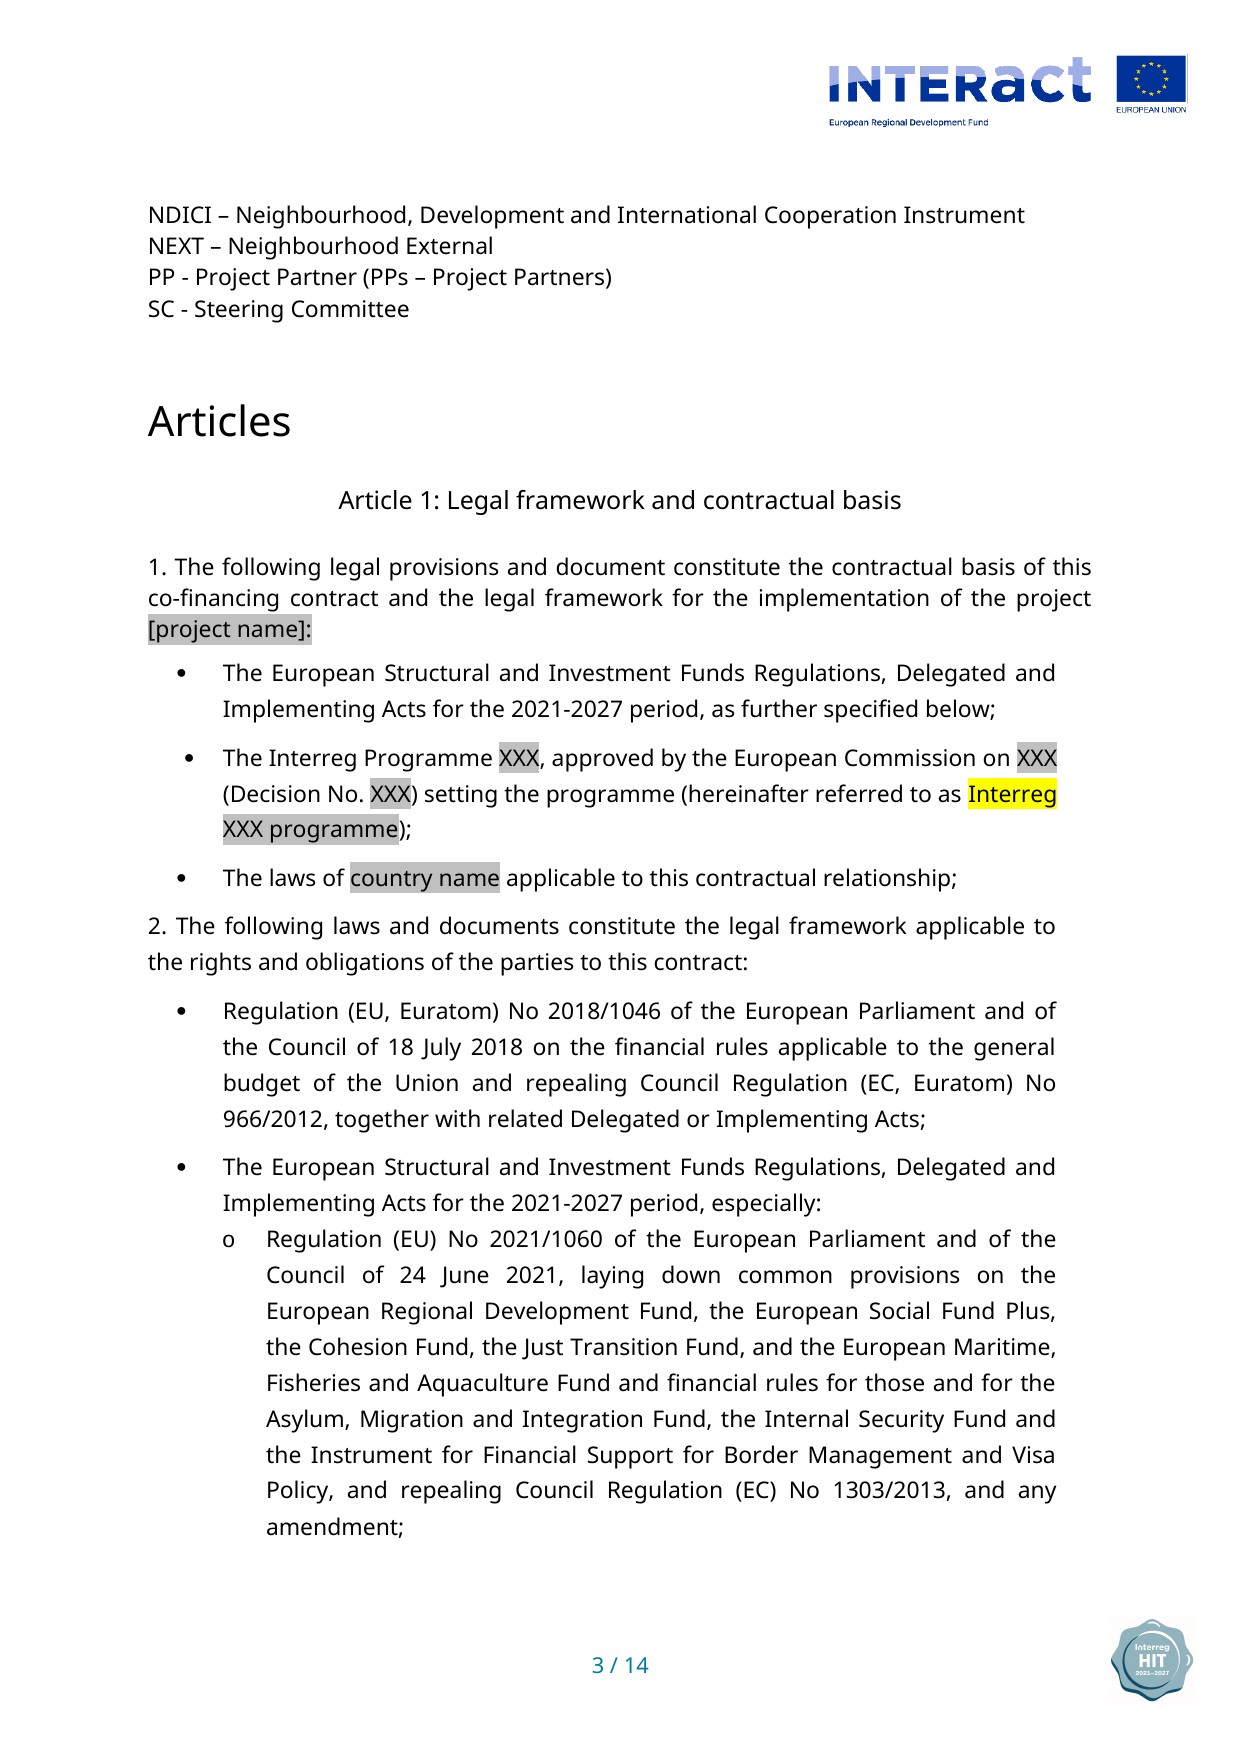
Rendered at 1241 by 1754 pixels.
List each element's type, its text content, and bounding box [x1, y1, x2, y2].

list The laws of country name applicable to this contractual relationship; [177, 862, 350, 893]
text 2. The following laws and documents constitute the legal framework applicable to the rights and obligations of the parties to this contract: [148, 910, 1057, 977]
subtitle 1. The following legal provisions and document constitute the contractual basis of this co-financing contract and the legal framework for the implementation of the project [project name]: [148, 551, 1092, 645]
list Regulation (EU) No 2021/1060 of the European Parliament and of the Council of 24 June 2021, laying down common provisions on the European Regional Development Fund, the European Social Fund Plus, the Cohesion Fund, the Just Transition Fund, and the European Maritime, Fisheries and Aquaculture Fund and financial rules for those and for the Asylum, Migration and Integration Fund, the Internal Security Fund and the Instrument for Financial Support for Border Management and Visa Policy, and repealing Council Regulation (EC) No 1303/2013, and any amendment; [222, 1223, 1057, 1542]
list Regulation (EU, Euratom) No 2018/1046 of the European Parliament and of the Council of 18 July 2018 on the financial rules applicable to the general budget of the Union and repealing Council Regulation (EC, Euratom) No 966/2012, together with related Delegated or Implementing Acts; [177, 995, 1057, 1134]
text PP - Project Partner (PPs – Project Partners) [148, 261, 1092, 293]
subtitle Article 1: Legal framework and contractual basis [148, 483, 1092, 517]
text NEXT – Neighbourhood External [148, 230, 1092, 261]
text NDICI – Neighbourhood, Development and International Cooperation Instrument [148, 199, 1092, 230]
list The European Structural and Investment Funds Regulations, Delegated and Implementing Acts for the 2021-2027 period, especially: [177, 1151, 1057, 1218]
subtitle Articles [148, 392, 1092, 449]
text SC - Steering Committee [148, 293, 1092, 324]
picture [795, 21, 1220, 136]
list The Interreg Programme XXX, approved by the European Commission on XXX (Decision No. XXX) setting the programme (hereinafter referred to as Interreg XXX programme); [185, 742, 1057, 845]
list The European Structural and Investment Funds Regulations, Delegated and Implementing Acts for the 2021-2027 period, as further specified below; [177, 657, 1057, 724]
list The laws of country name applicable to this contractual relationship; [500, 862, 1057, 893]
picture [1107, 1615, 1197, 1705]
